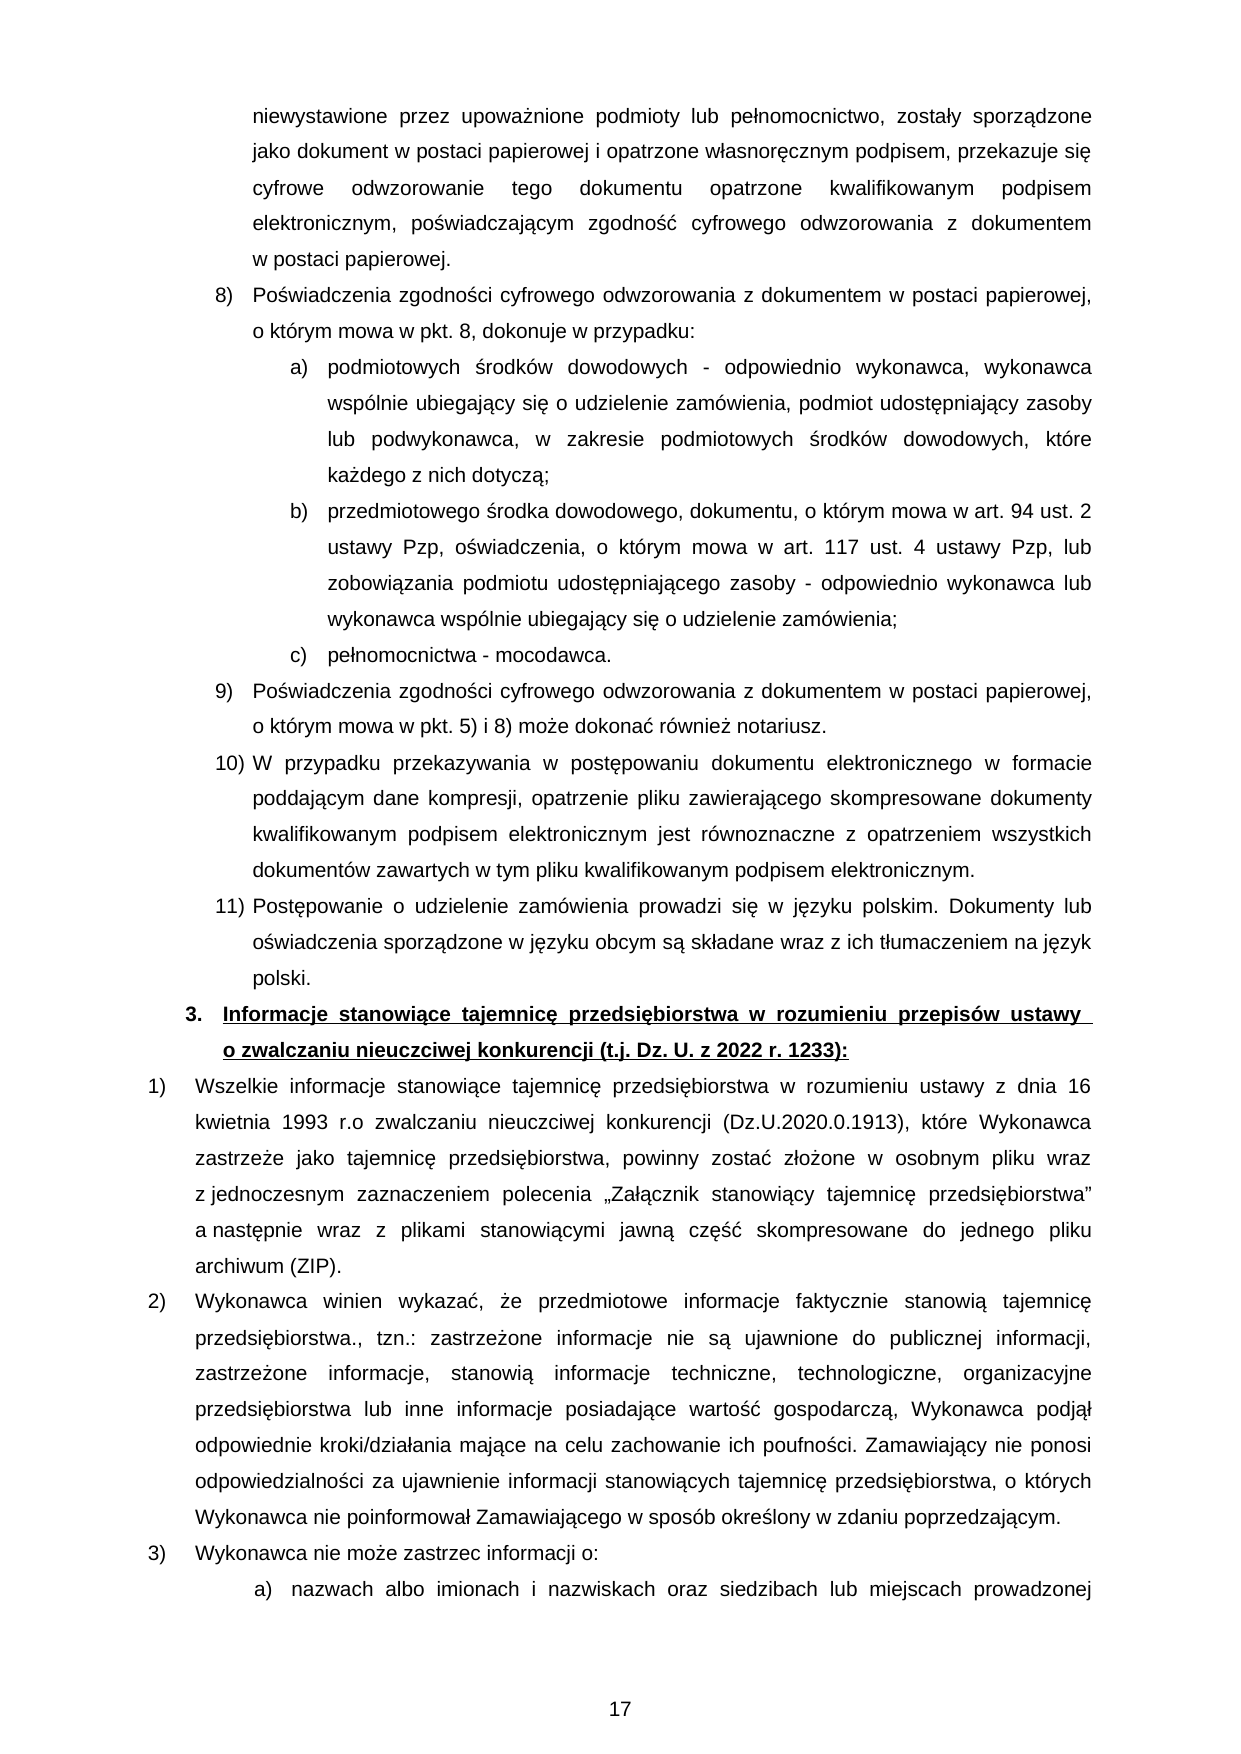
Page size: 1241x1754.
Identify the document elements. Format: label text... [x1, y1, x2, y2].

list pełnomocnictwa - mocodawca. [290, 642, 1093, 666]
list Wykonawca winien wykazać, że przedmiotowe informacje faktycznie stanowią tajemnicę przedsiębiorstwa., tzn.: zastrzeżone informacje nie są ujawnione do publicznej informacji, zastrzeżone informacje, stanowią informacje techniczne, technologiczne, organizacyjne przedsiębiorstwa lub inne informacje posiadające wartość gospodarczą, Wykonawca podjął odpowiednie kroki/działania mające na celu zachowanie ich poufności. Zamawiający nie ponosi odpowiedzialności za ujawnienie informacji stanowiących tajemnicę przedsiębiorstwa, o których Wykonawca nie poinformował Zamawiającego w sposób określony w zdaniu poprzedzającym. [148, 1289, 1093, 1529]
list Postępowanie o udzielenie zamówienia prowadzi się w języku polskim. Dokumenty lub oświadczenia sporządzone w języku obcym są składane wraz z ich tłumaczeniem na język polski. [215, 894, 1093, 990]
list podmiotowych środków dowodowych - odpowiednio wykonawca, wykonawca wspólnie ubiegający się o udzielenie zamówienia, podmiot udostępniający zasoby lub podwykonawca, w zakresie podmiotowych środków dowodowych, które każdego z nich dotyczą; [290, 355, 1093, 487]
list Wszelkie informacje stanowiące tajemnicę przedsiębiorstwa w rozumieniu ustawy z dnia 16 kwietnia 1993 r.o zwalczaniu nieuczciwej konkurencji (Dz.U.2020.0.1913), które Wykonawca zastrzeże jako tajemnicę przedsiębiorstwa, powinny zostać złożone w osobnym pliku wraz z jednoczesnym zaznaczeniem polecenia „Załącznik stanowiący tajemnicę przedsiębiorstwa” a następnie wraz z plikami stanowiącymi jawną część skompresowane do jednego pliku archiwum (ZIP). [148, 1074, 1093, 1277]
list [254, 1577, 1093, 1601]
list przedmiotowego środka dowodowego, dokumentu, o którym mowa w art. 94 ust. 2 ustawy Pzp, oświadczenia, o którym mowa w art. 117 ust. 4 ustawy Pzp, lub zobowiązania podmiotu udostępniającego zasoby - odpowiednio wykonawca lub wykonawca wspólnie ubiegający się o udzielenie zamówienia; [290, 499, 1093, 631]
list Poświadczenia zgodności cyfrowego odwzorowania z dokumentem w postaci papierowej, o którym mowa w pkt. 5) i 8) może dokonać również notariusz. [215, 678, 1093, 738]
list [215, 103, 1093, 271]
list Poświadczenia zgodności cyfrowego odwzorowania z dokumentem w postaci papierowej, o którym mowa w pkt. 8, dokonuje w przypadku: [215, 283, 1093, 343]
list Informacje stanowiące tajemnicę przedsiębiorstwa w rozumieniu przepisów ustawy o zwalczaniu nieuczciwej konkurencji (t.j. Dz. U. z 2022 r. 1233): [185, 1002, 1093, 1062]
list W przypadku przekazywania w postępowaniu dokumentu elektronicznego w formacie poddającym dane kompresji, opatrzenie pliku zawierającego skompresowane dokumenty kwalifikowanym podpisem elektronicznym jest równoznaczne z opatrzeniem wszystkich dokumentów zawartych w tym pliku kwalifikowanym podpisem elektronicznym. [215, 750, 1093, 882]
list Wykonawca nie może zastrzec informacji o: [148, 1541, 1093, 1565]
